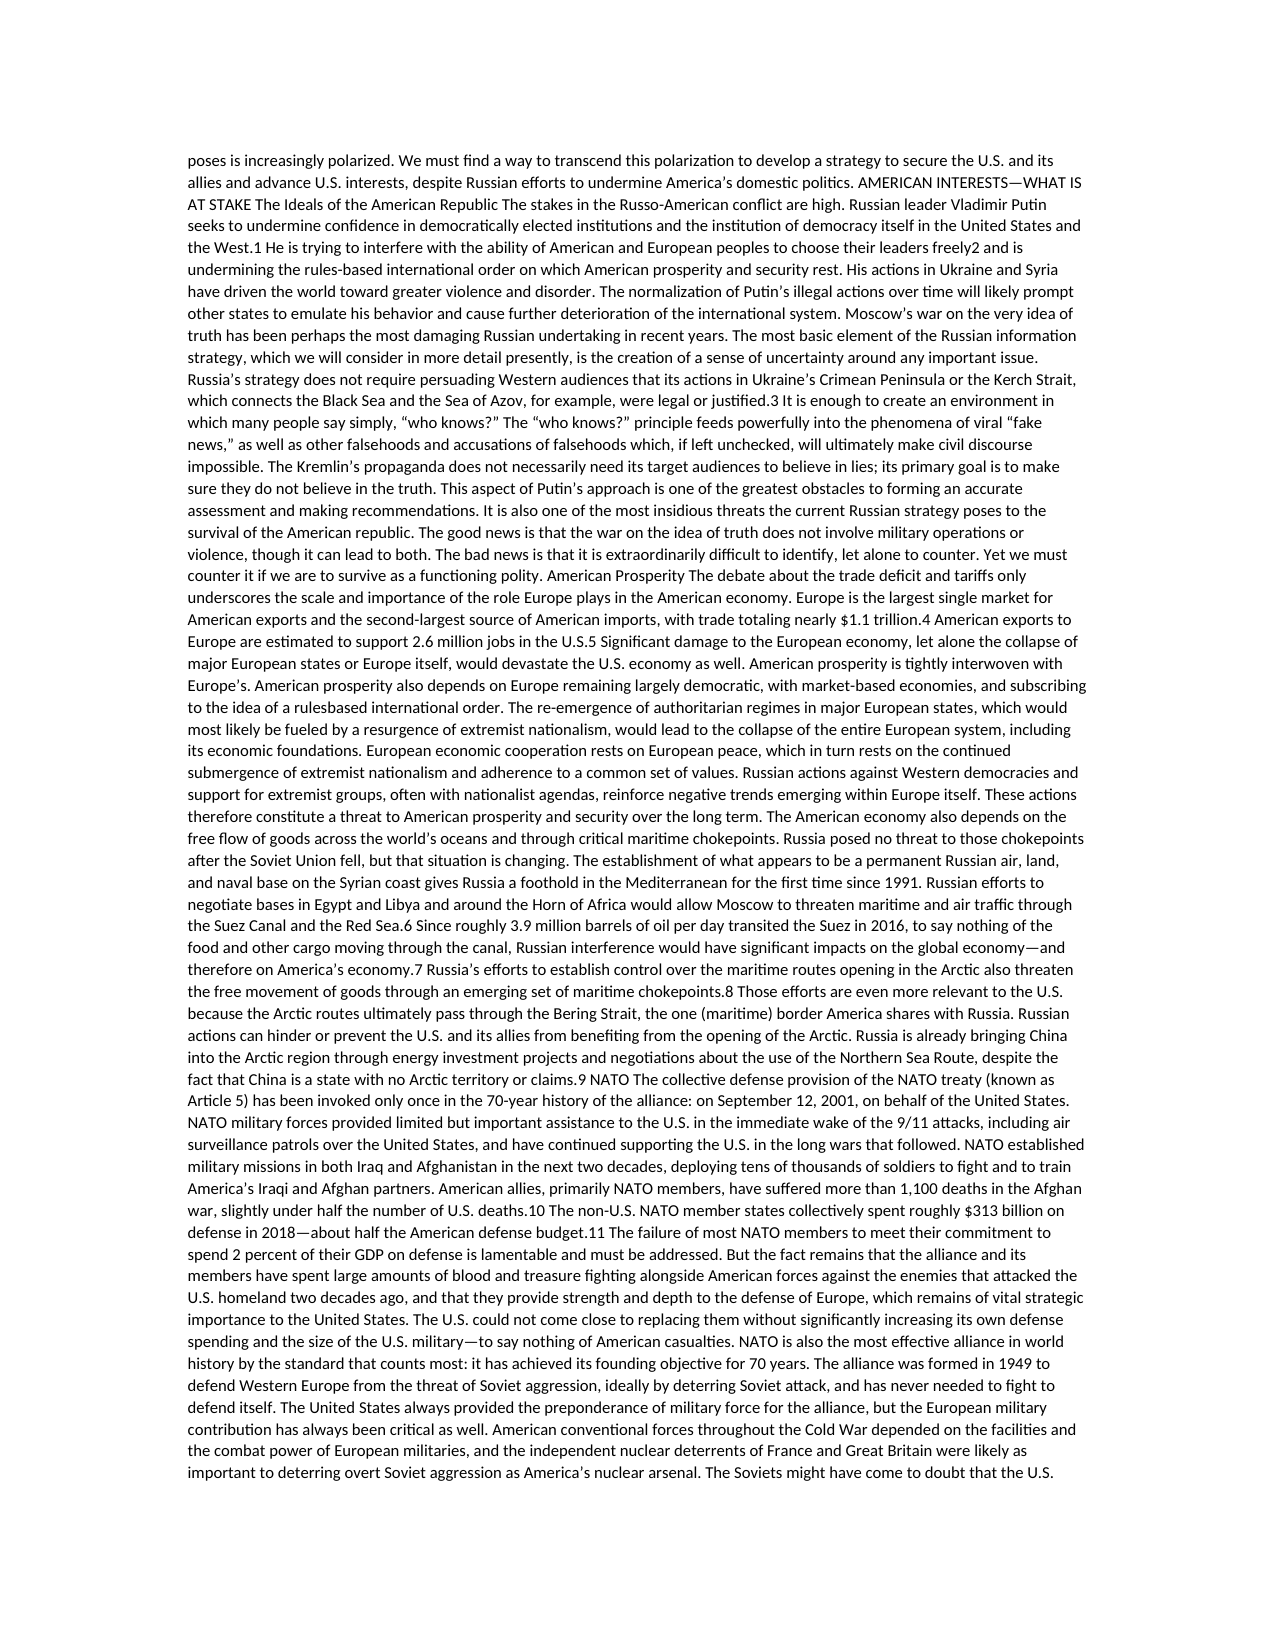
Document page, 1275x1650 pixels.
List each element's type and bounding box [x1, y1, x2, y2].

text [187, 150, 1087, 1483]
